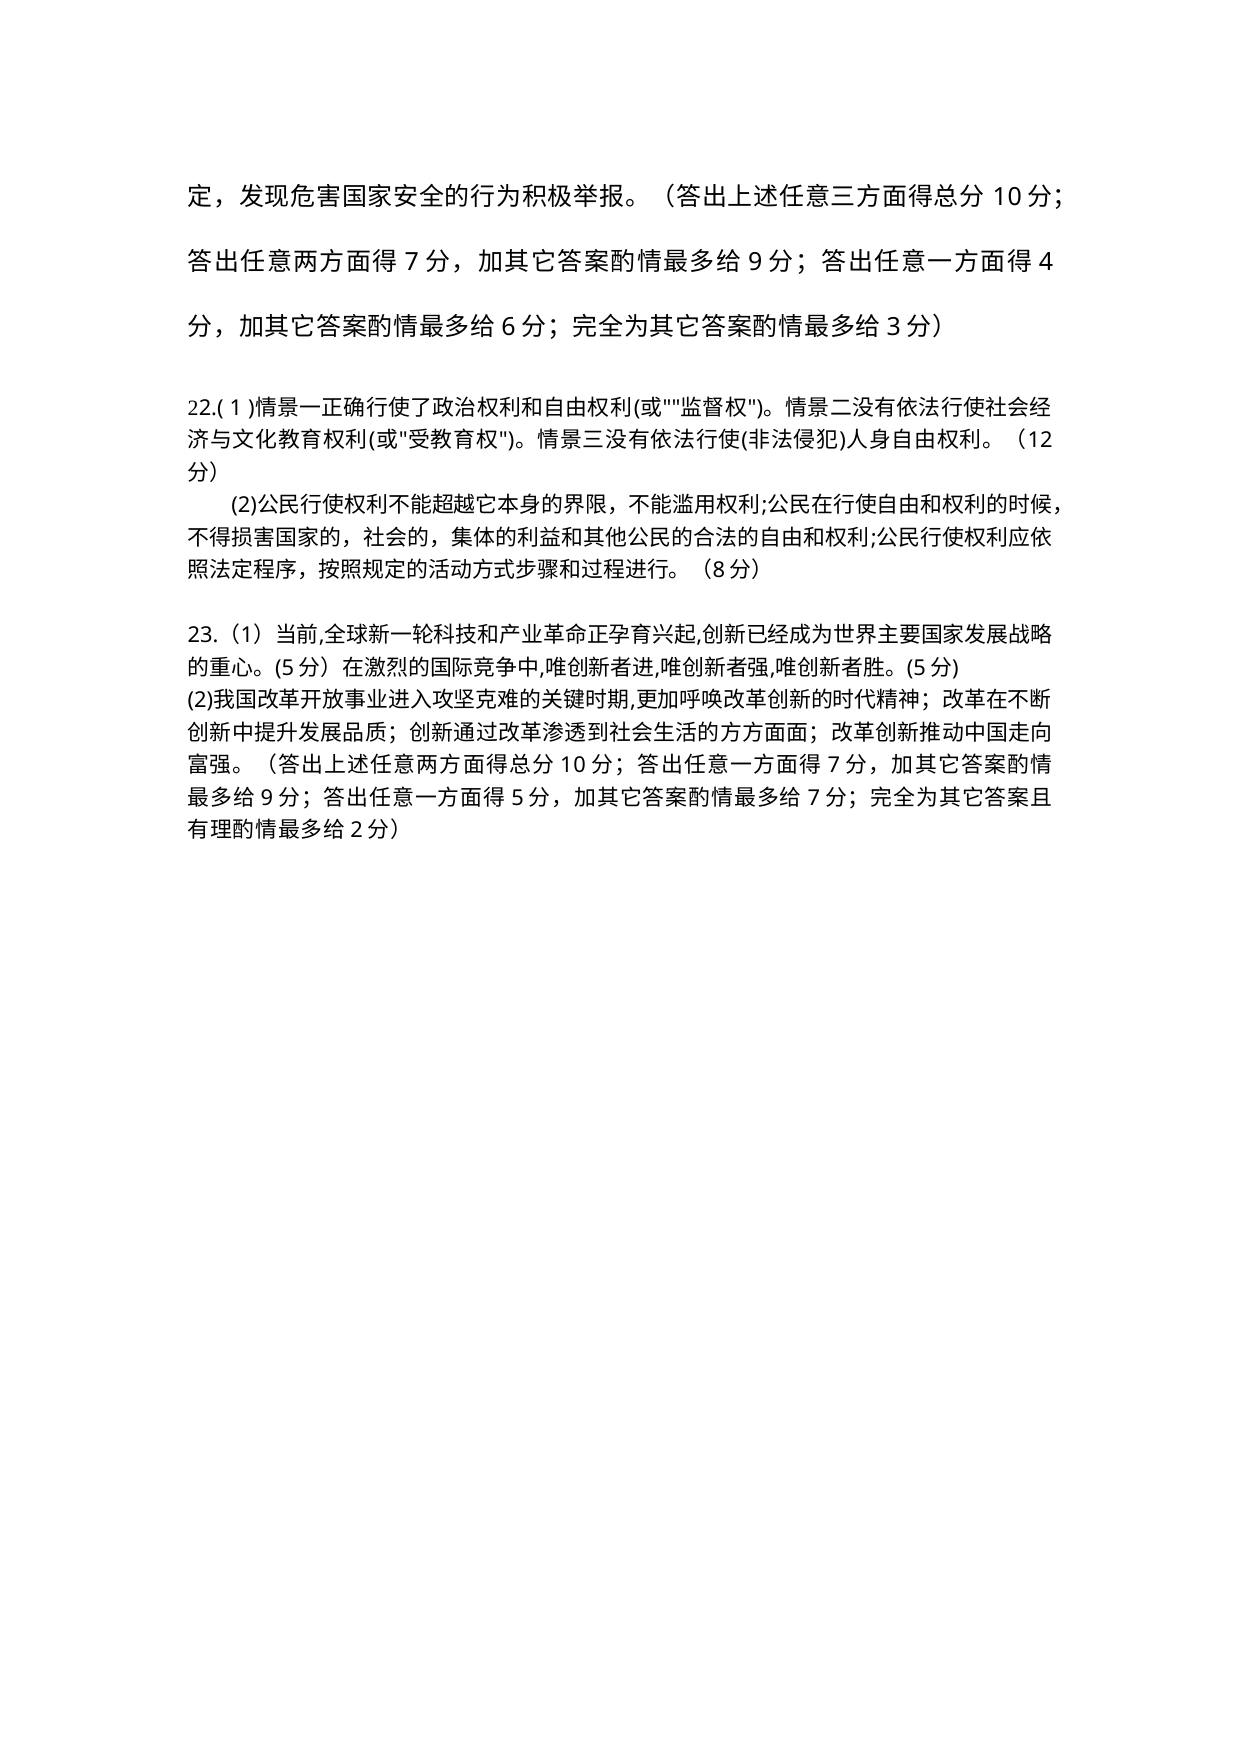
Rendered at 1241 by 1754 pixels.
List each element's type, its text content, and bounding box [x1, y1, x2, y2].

text 23.（1）当前,全球新一轮科技和产业革命正孕育兴起,创新已经成为世界主要国家发展战略的重心。(5分）在激烈的国际竞争中,唯创新者进,唯创新者强,唯创新者胜。(5分) [187, 617, 1053, 682]
text 22.( 1 )情景一正确行使了政治权利和自由权利(或""监督权")。情景二没有依法行使社会经济与文化教育权利(或"受教育权")。情景三没有依法行使(非法侵犯)人身自由权利。（12分） [187, 389, 1053, 487]
text (2)公民行使权利不能超越它本身的界限，不能滥用权利;公民在行使自由和权利的时候，不得损害国家的，社会的，集体的利益和其他公民的合法的自由和权利;公民行使权利应依照法定程序，按照规定的活动方式步骤和过程进行。（8分） [187, 487, 1053, 584]
text (2)我国改革开放事业进入攻坚克难的关键时期,更加呼唤改革创新的时代精神；改革在不断创新中提升发展品质；创新通过改革渗透到社会生活的方方面面；改革创新推动中国走向富强。（答出上述任意两方面得总分10分；答出任意一方面得7分，加其它答案酌情最多给9分；答出任意一方面得5分，加其它答案酌情最多给7分；完全为其它答案且有理酌情最多给2分） [187, 682, 1053, 844]
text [187, 162, 1053, 357]
